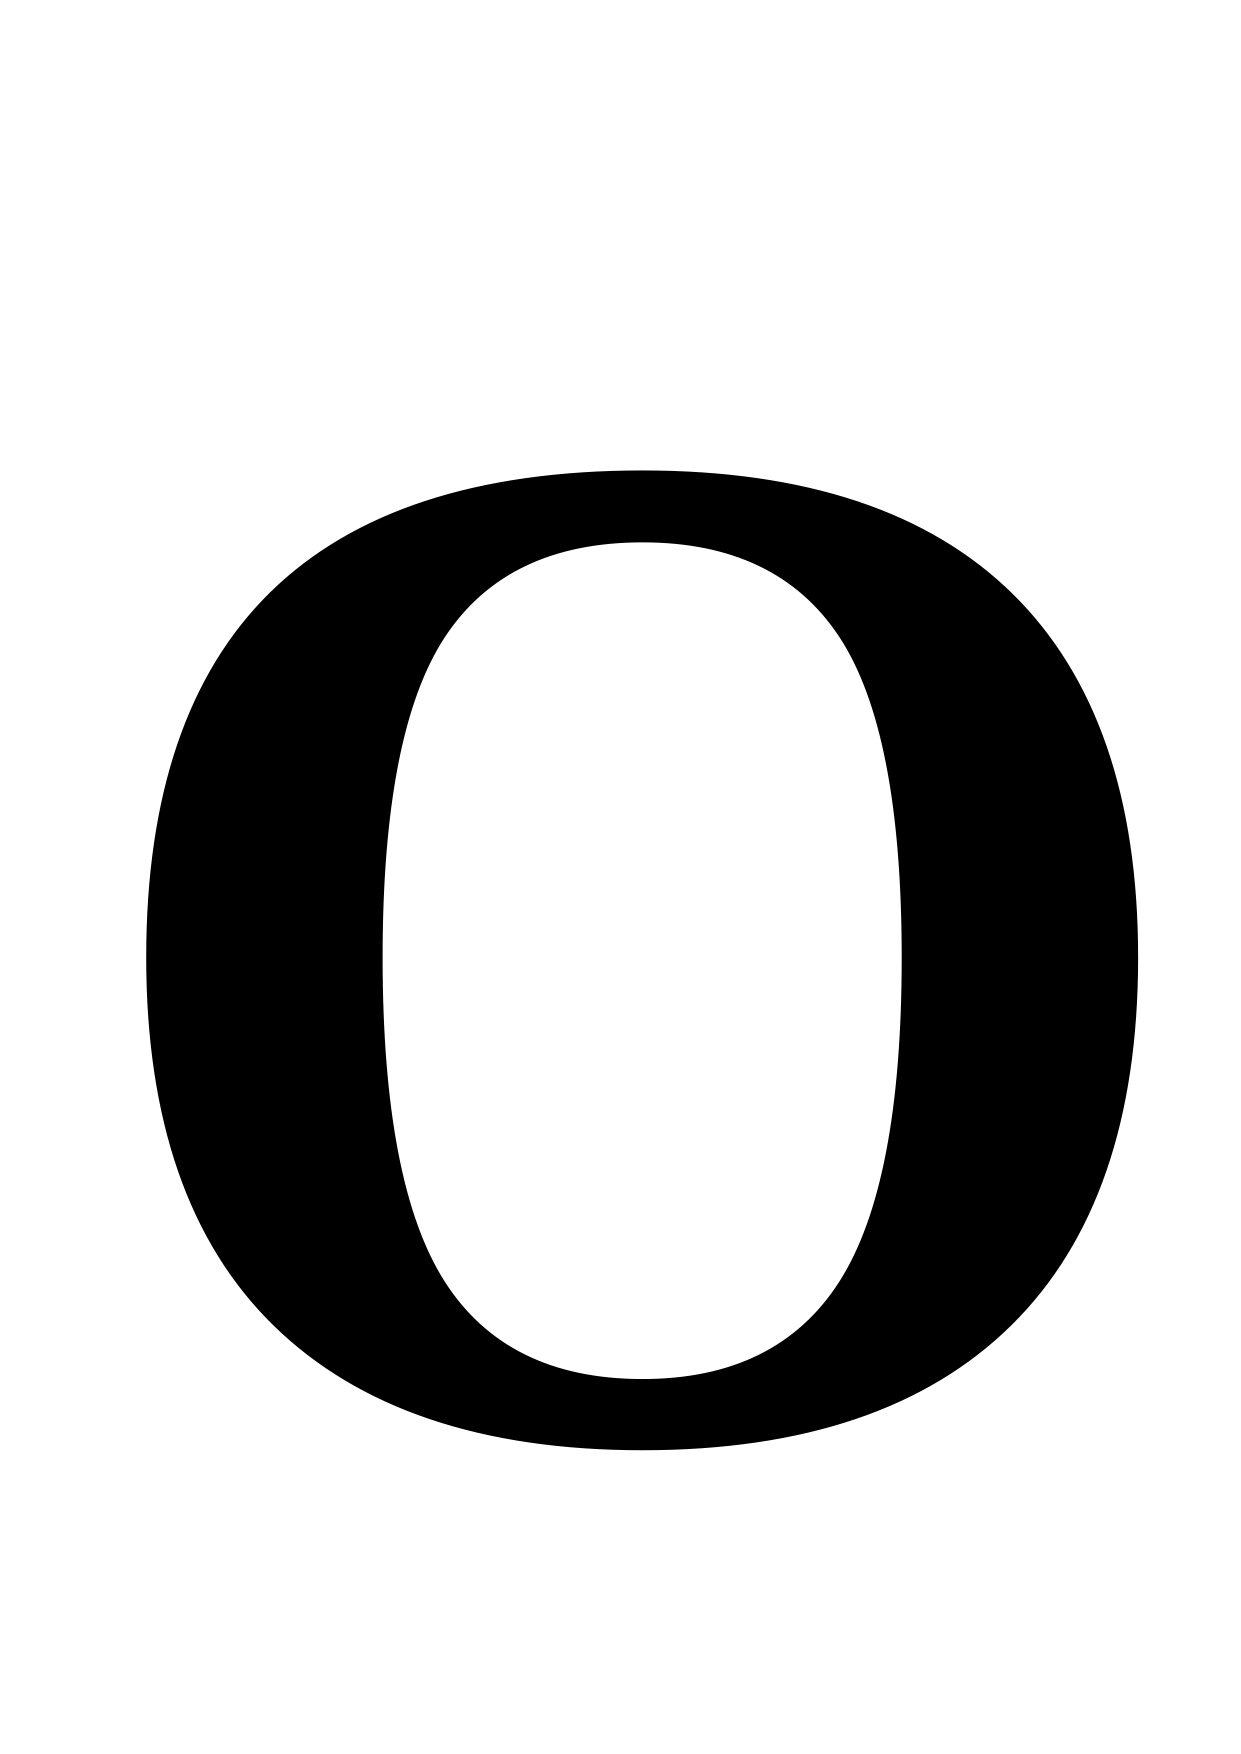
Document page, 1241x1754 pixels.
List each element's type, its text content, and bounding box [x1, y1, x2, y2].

text НИАОЕЛШП [75, 75, 1165, 1679]
